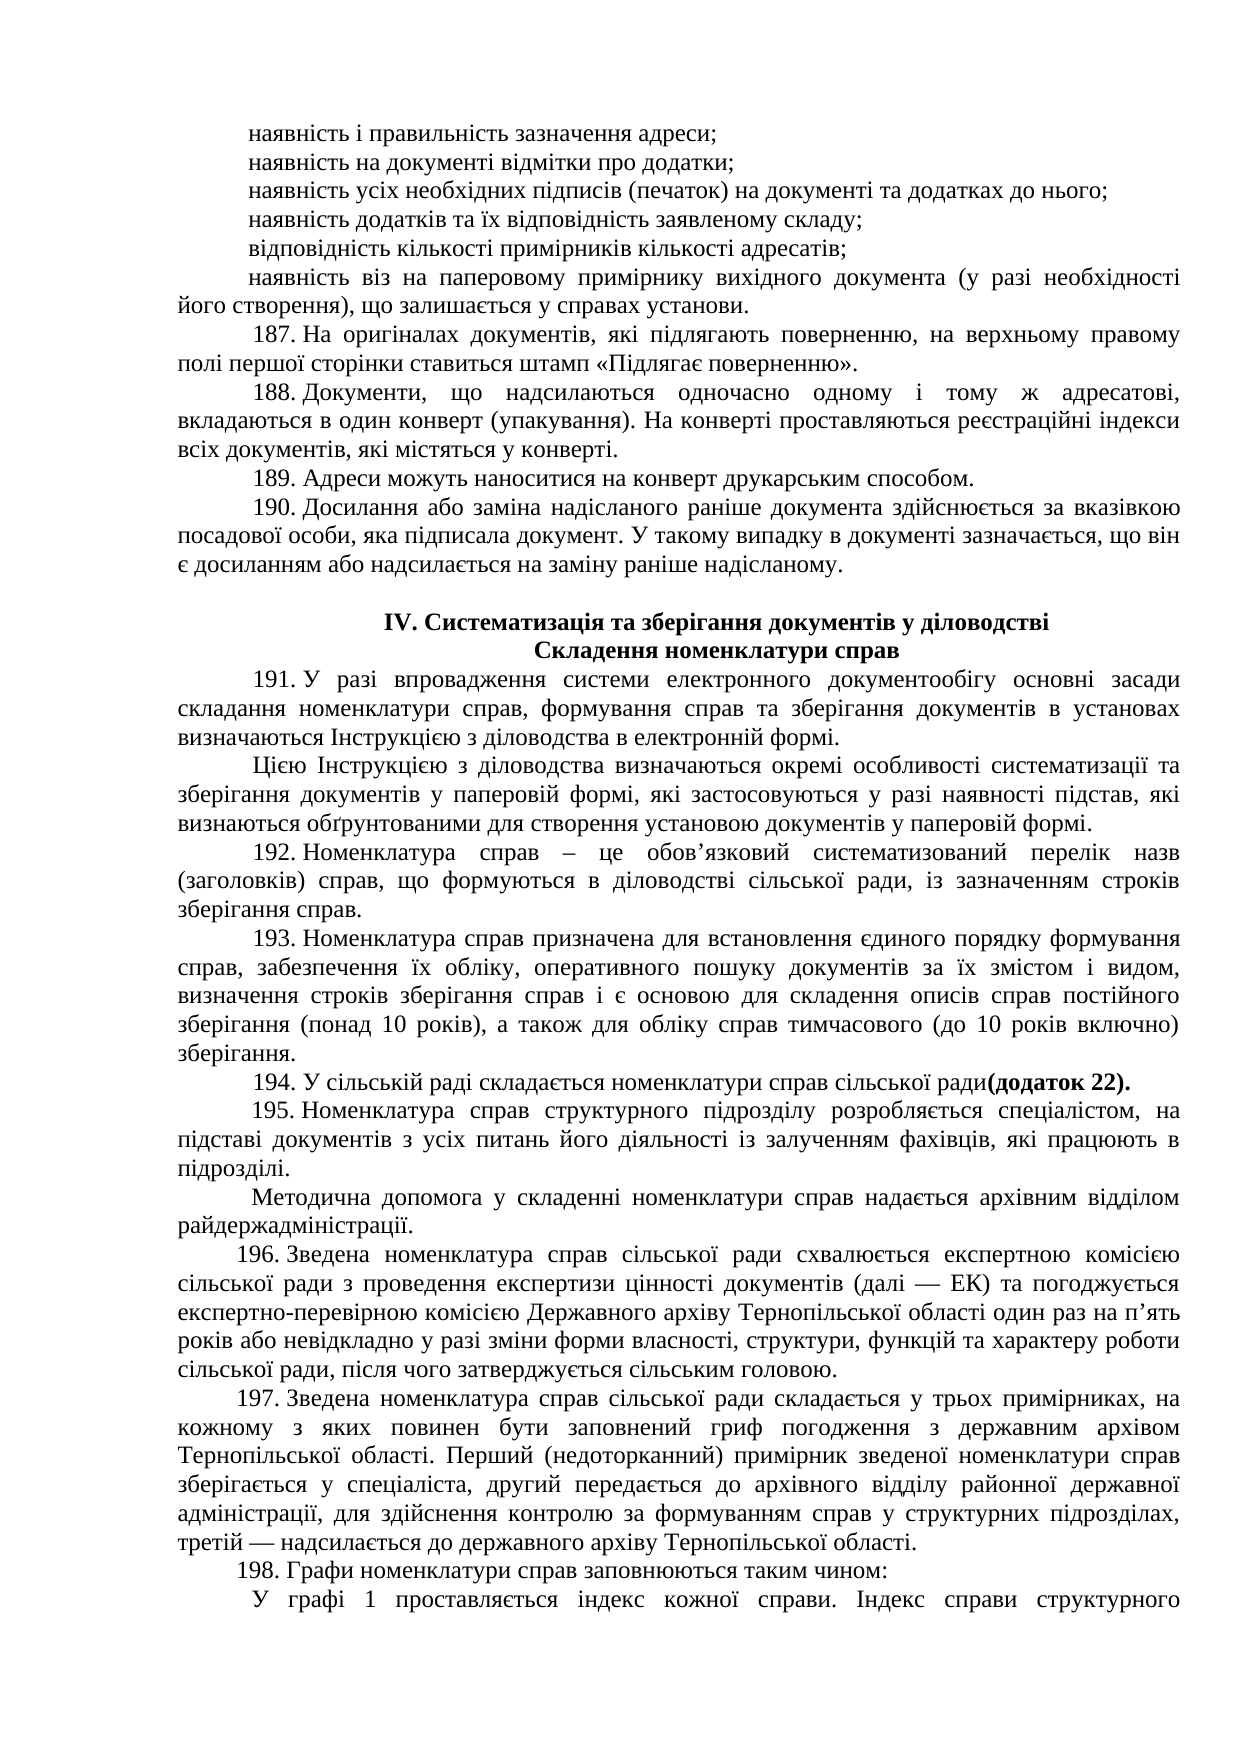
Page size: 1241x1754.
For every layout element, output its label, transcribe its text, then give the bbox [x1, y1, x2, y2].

text Цією Інструкцією з діловодства визначаються окремі особливості систематизації та зберігання документів у паперовій формі, які застосовуються у разі наявності підстав, які визнаються обґрунтованими для створення установою документів у паперовій формі. [177, 751, 1181, 837]
text наявність на документі відмітки про додатки; [177, 147, 1181, 176]
text відповідність кількості примірників кількості адресатів; [177, 233, 1181, 262]
text наявність додатків та їх відповідність заявленому складу; [177, 204, 1181, 233]
text 197. Зведена номенклатура справ сільської ради складається у трьох примірниках, на кожному з яких повинен бути заповнений гриф погодження з державним архівом Тернопільської області. Перший (недоторканний) примірник зведеної номенклатури справ зберігається у спеціаліста, другий передається до архівного відділу районної державної адміністрації, для здійснення контролю за формуванням справ у структурних підрозділах, третій — надсилається до державного архіву Тернопільської області. [177, 1383, 1181, 1556]
text наявність усіх необхідних підписів (печаток) на документі та додатках до нього; [177, 176, 1181, 204]
text 188. Документи, що надсилаються одночасно одному і тому ж адресатові, вкладаються в один конверт (упакування). На конверті проставляються реєстраційні індекси всіх документів, які містяться у конверті. [177, 377, 1181, 463]
text наявність віз на паперовому примірнику вихідного документа (у разі необхідності його створення), що залишається у справах установи. [177, 262, 1181, 319]
text 187. На оригіналах документів, які підлягають поверненню, на верхньому правому полі першої сторінки ставиться штамп «Підлягає поверненню». [177, 319, 1181, 377]
text IV. Систематизація та зберігання документів у діловодстві [177, 607, 1181, 636]
text Складення номенклатури справ [177, 636, 1181, 664]
text 196. Зведена номенклатура справ сільської ради схвалюється експертною комісією сільської ради з проведення експертизи цінності документів (далі — ЕК) та погоджується експертно-перевірною комісією Державного архіву Тернопільської області один раз на п’ять років або невідкладно у разі зміни форми власності, структури, функцій та характеру роботи сільської ради, після чого затверджується сільським головою. [177, 1239, 1181, 1383]
text 193. Номенклатура справ призначена для встановлення єдиного порядку формування справ, забезпечення їх обліку, оперативного пошуку документів за їх змістом і видом, визначення строків зберігання справ і є основою для складення описів справ постійного зберігання (понад 10 років), а також для обліку справ тимчасового (до 10 років включно) зберігання. [177, 923, 1181, 1067]
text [177, 1584, 1181, 1613]
text 194. У сільській раді складається номенклатури справ сільської ради(додаток 22). [177, 1067, 1181, 1096]
text 189. Адреси можуть наноситися на конверт друкарським способом. [177, 463, 1181, 492]
text 195. Номенклатура справ структурного підрозділу розробляється спеціалістом, на підставі документів з усіх питань його діяльності із залученням фахівців, які працюють в підрозділі. [177, 1096, 1181, 1182]
text наявність і правильність зазначення адреси; [177, 118, 1181, 147]
text 192. Номенклатура справ – це обов’язковий систематизований перелік назв (заголовків) справ, що формуються в діловодстві сільської ради, із зазначенням строків зберігання справ. [177, 837, 1181, 923]
text 198. Графи номенклатури справ заповнюються таким чином: [177, 1556, 1181, 1584]
text 190. Досилання або заміна надісланого раніше документа здійснюється за вказівкою посадової особи, яка підписала документ. У такому випадку в документі зазначається, що він є досиланням або надсилається на заміну раніше надісланому. [177, 492, 1181, 578]
text 191. У разі впровадження системи електронного документообігу основні засади складання номенклатури справ, формування справ та зберігання документів в установах визначаються Інструкцією з діловодства в електронній формі. [177, 664, 1181, 751]
text Методична допомога у складенні номенклатури справ надається архівним відділом райдержадміністрації. [177, 1182, 1181, 1239]
